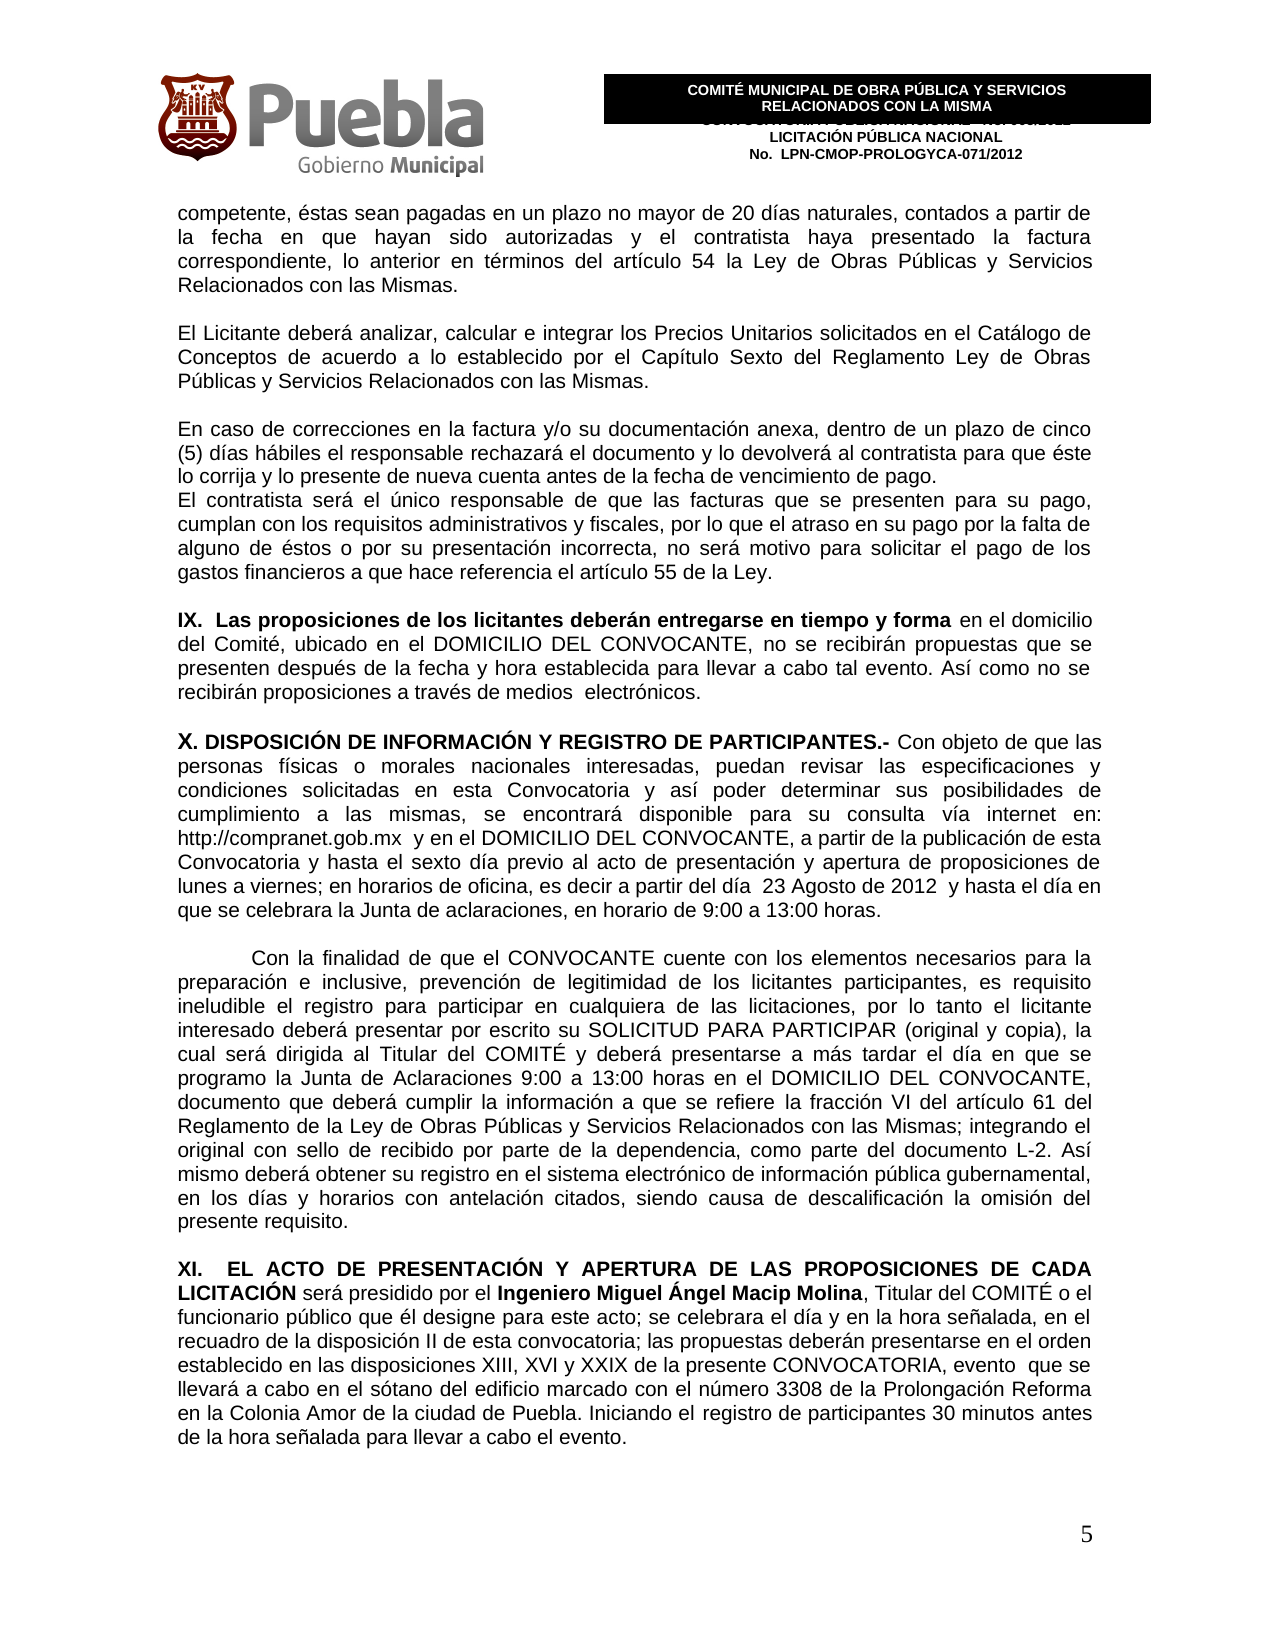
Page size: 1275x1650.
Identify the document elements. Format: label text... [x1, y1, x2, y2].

picture [158, 73, 484, 177]
text XI. EL ACTO DE PRESENTACIÓN Y APERTURA DE LAS PROPOSICIONES DE CADA LICITACIÓN será presidido por el Ingeniero Miguel Ángel Macip Molina, Titular del COMITÉ o el funcionario público que él designe para este acto; se celebrara el día y en la hora señalada, en el recuadro de la disposición II de esta convocatoria; las propuestas deberán presentarse en el orden establecido en las disposiciones XIII, XVI y XXIX de la presente CONVOCATORIA, evento que se llevará a cabo en el sótano del edificio marcado con el número 3308 de la Prolongación Reforma en la Colonia Amor de la ciudad de Puebla. Iniciando el registro de participantes 30 minutos antes de la hora señalada para llevar a cabo el evento. [177, 1257, 1093, 1449]
text IX. Las proposiciones de los licitantes deberán entregarse en tiempo y forma en el domicilio del Comité, ubicado en el DOMICILIO DEL CONVOCANTE, no se recibirán propuestas que se presenten después de la fecha y hora establecida para llevar a cabo tal evento. Así como no se recibirán proposiciones a través de medios electrónicos. [177, 608, 1093, 704]
text X. DISPOSICIÓN DE INFORMACIÓN Y REGISTRO DE PARTICIPANTES.- Con objeto de que las personas físicas o morales nacionales interesadas, puedan revisar las especificaciones y condiciones solicitadas en esta Convocatoria y así poder determinar sus posibilidades de cumplimiento a las mismas, se encontrará disponible para su consulta vía internet en: http://compranet.gob.mx y en el DOMICILIO DEL CONVOCANTE, a partir de la publicación de esta Convocatoria y hasta el sexto día previo al acto de presentación y apertura de proposiciones de lunes a viernes; en horarios de oficina, es decir a partir del día 23 Agosto de 2012 y hasta el día en que se celebrara la Junta de aclaraciones, en horario de 9:00 a 13:00 horas. [177, 728, 1102, 922]
text El Licitante deberá analizar, calcular e integrar los Precios Unitarios solicitados en el Catálogo de Conceptos de acuerdo a lo establecido por el Capítulo Sexto del Reglamento Ley de Obras Públicas y Servicios Relacionados con las Mismas. [177, 321, 1093, 392]
text En caso de correcciones en la factura y/o su documentación anexa, dentro de un plazo de cinco (5) días hábiles el responsable rechazará el documento y lo devolverá al contratista para que éste lo corrija y lo presente de nueva cuenta antes de la fecha de vencimiento de pago. [177, 416, 1093, 488]
text Con la finalidad de que el CONVOCANTE cuente con los elementos necesarios para la preparación e inclusive, prevención de legitimidad de los licitantes participantes, es requisito ineludible el registro para participar en cualquiera de las licitaciones, por lo tanto el licitante interesado deberá presentar por escrito su SOLICITUD PARA PARTICIPAR (original y copia), la cual será dirigida al Titular del COMITÉ y deberá presentarse a más tardar el día en que se programo la Junta de Aclaraciones 9:00 a 13:00 horas en el DOMICILIO DEL CONVOCANTE, documento que deberá cumplir la información a que se refiere la fracción VI del artículo 61 del Reglamento de la Ley de Obras Públicas y Servicios Relacionados con las Mismas; integrando el original con sello de recibido por parte de la dependencia, como parte del documento L-2. Así mismo deberá obtener su registro en el sistema electrónico de información pública gubernamental, en los días y horarios con antelación citados, siendo causa de descalificación la omisión del presente requisito. [177, 946, 1093, 1233]
text El contratista será el único responsable de que las facturas que se presenten para su pago, cumplan con los requisitos administrativos y fiscales, por lo que el atraso en su pago por la falta de alguno de éstos o por su presentación incorrecta, no será motivo para solicitar el pago de los gastos financieros a que hace referencia el artículo 55 de la Ley. [177, 488, 1093, 584]
